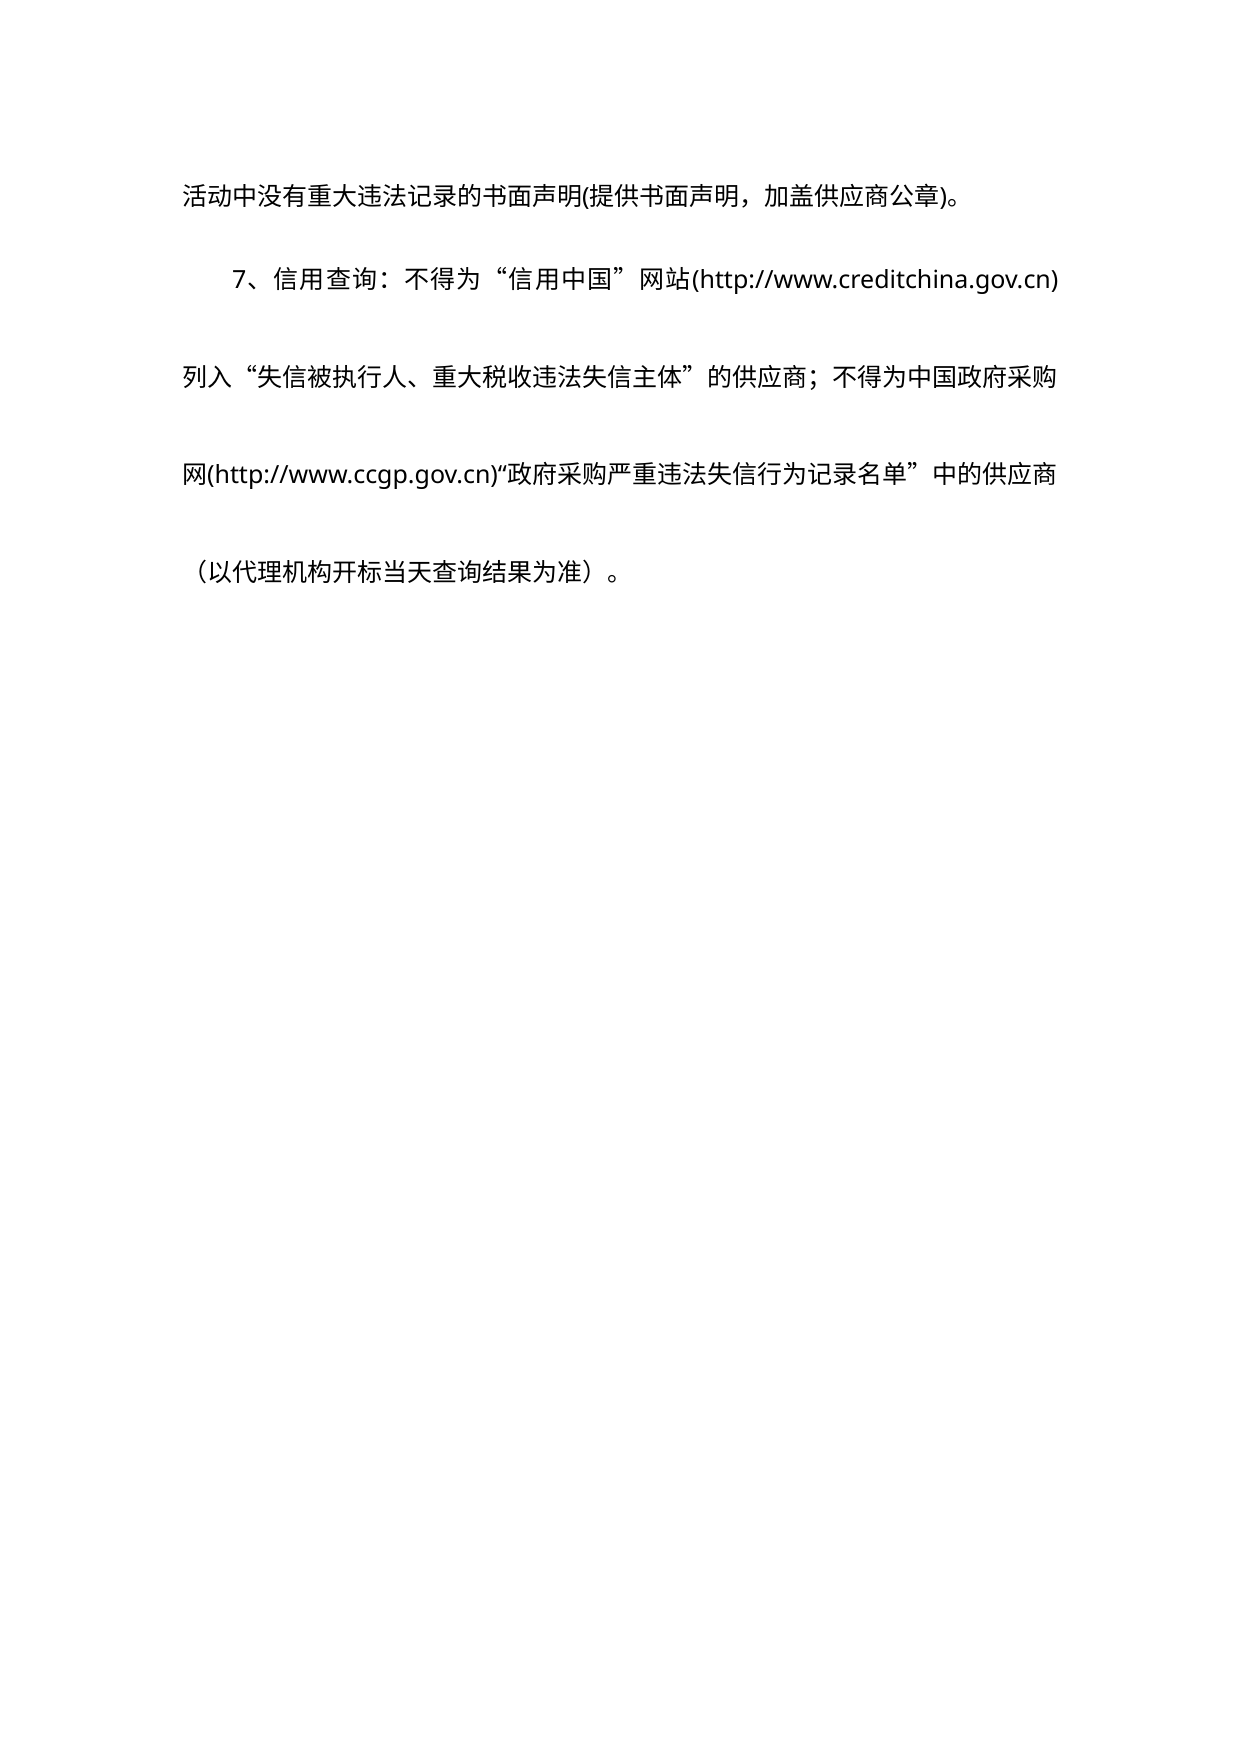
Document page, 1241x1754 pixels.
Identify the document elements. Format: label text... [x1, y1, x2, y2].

text 7、信用查询：不得为“信用中国”网站(http://www.creditchina.gov.cn)列入“失信被执行人、重大税收违法失信主体”的供应商；不得为中国政府采购网(http://www.ccgp.gov.cn)“政府采购严重违法失信行为记录名单”中的供应商（以代理机构开标当天查询结果为准）。 [182, 245, 1058, 603]
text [182, 162, 1058, 227]
